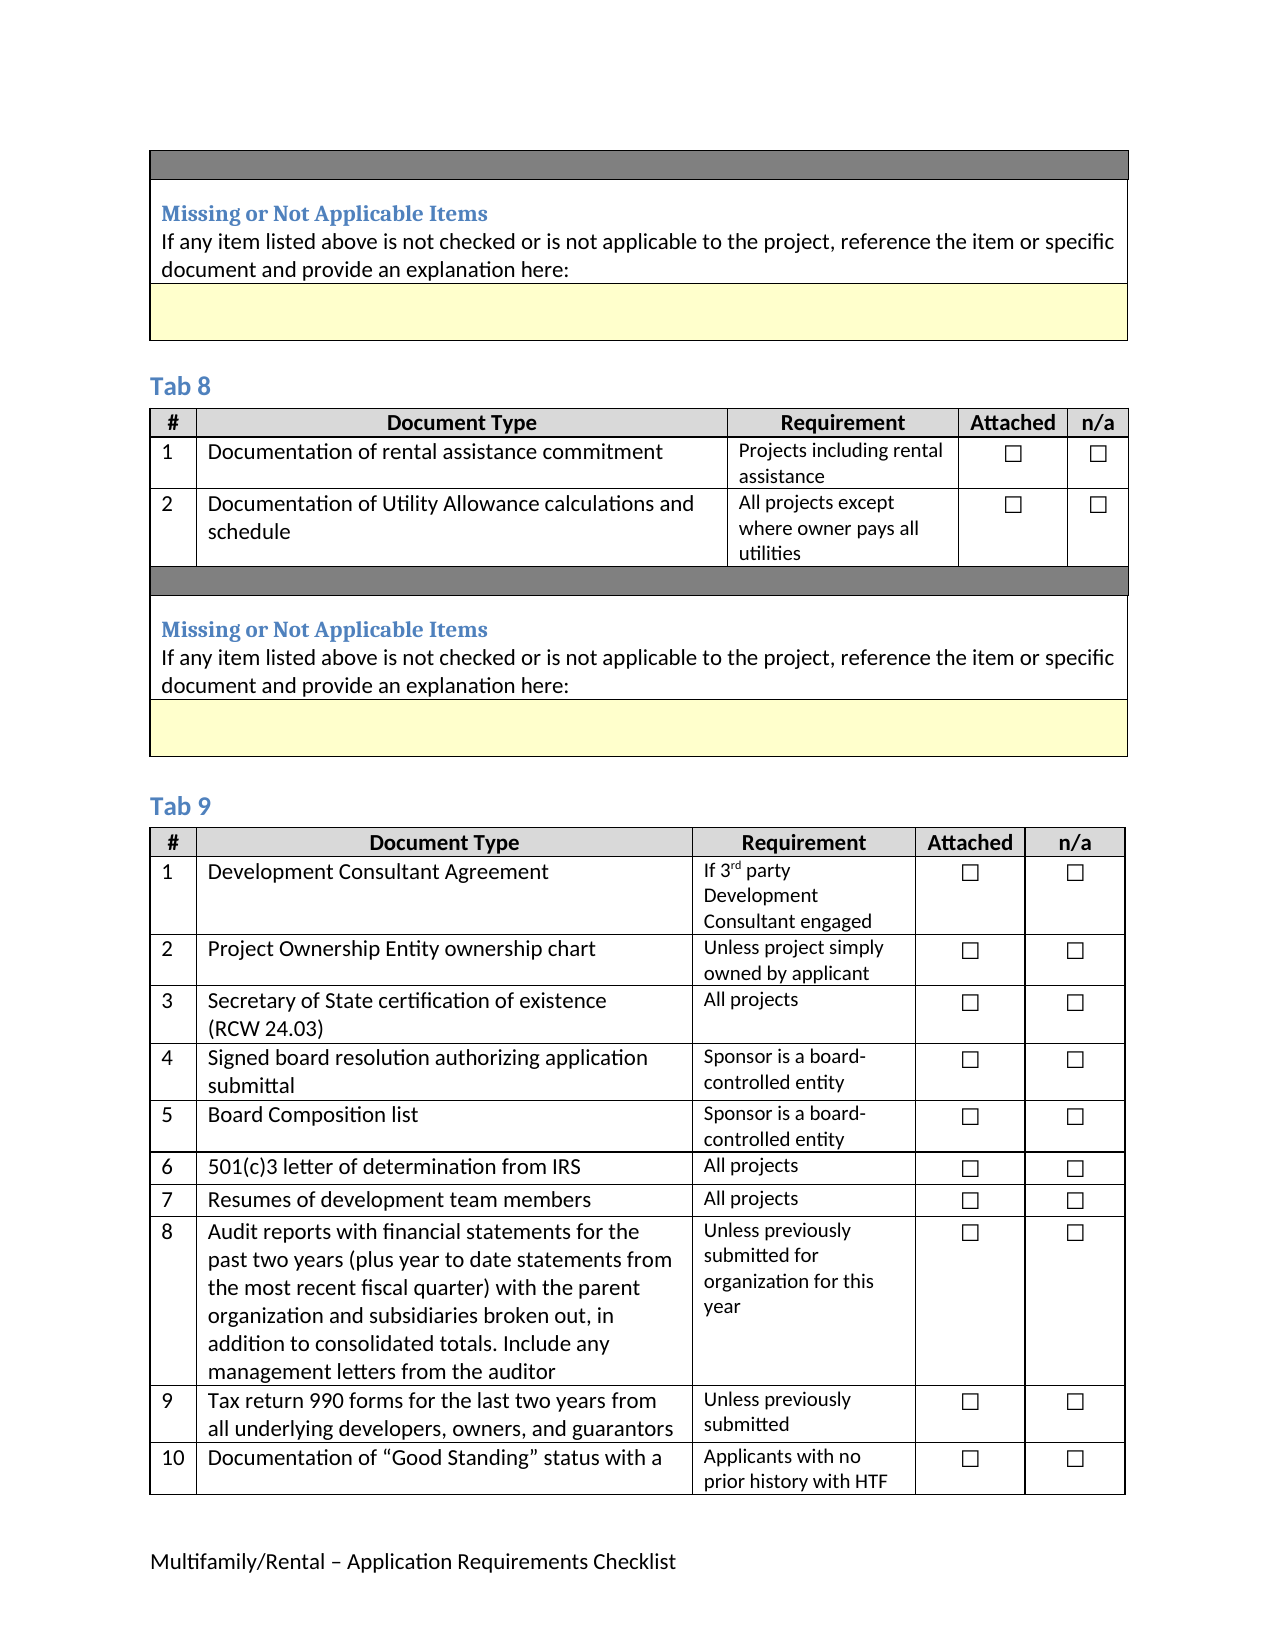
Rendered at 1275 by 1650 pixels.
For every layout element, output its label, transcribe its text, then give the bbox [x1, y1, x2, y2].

table_cell 1 [151, 438, 196, 488]
table_header Requirement [728, 409, 958, 436]
table_cell [151, 151, 1128, 179]
table_header Attached [959, 409, 1067, 436]
table_cell 2 [151, 489, 196, 566]
table_cell 9 [151, 1386, 196, 1442]
table_cell Tax return 990 forms for the last two years from all underlying developers, owners, and guarantors [197, 1386, 692, 1442]
table_cell All projects except where owner pays all utilities [728, 489, 958, 566]
table_cell If 3rd party Development Consultant engaged [693, 857, 915, 933]
table_cell [151, 567, 1128, 595]
table_header n/a [1026, 828, 1124, 856]
table_cell 7 [151, 1185, 196, 1216]
table_cell Signed board resolution authorizing application submittal [197, 1044, 692, 1099]
table_cell [916, 1386, 1024, 1442]
table_cell All projects [693, 1153, 915, 1184]
table_cell All projects [693, 986, 915, 1042]
table_cell 2 [151, 935, 196, 985]
table_cell 8 [151, 1217, 196, 1385]
table_cell [151, 700, 1127, 756]
table_cell Missing or Not Applicable Items If any item listed above is not checked or is not applicable to the project, reference the item or specific document and provide an explanation here: [151, 180, 1127, 283]
table_cell Sponsor is a board-controlled entity [693, 1044, 915, 1099]
table_header # [151, 828, 196, 856]
table_cell Missing or Not Applicable Items If any item listed above is not checked or is not applicable to the project, reference the item or specific document and provide an explanation here: [151, 596, 1127, 699]
table_header Document Type [197, 409, 727, 436]
table_cell Unless project simply owned by applicant [693, 935, 915, 985]
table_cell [693, 1443, 915, 1494]
table_cell 5 [151, 1101, 196, 1151]
subtitle Tab 9 [150, 789, 1125, 822]
table_header Requirement [693, 828, 915, 856]
table_cell Documentation of Utility Allowance calculations and schedule [197, 489, 727, 566]
table_header # [151, 409, 196, 436]
table_cell 4 [151, 1044, 196, 1099]
table_cell [151, 284, 1127, 340]
table_cell Development Consultant Agreement [197, 857, 692, 933]
table_cell Documentation of rental assistance commitment [197, 438, 727, 488]
table_cell [1026, 1386, 1124, 1442]
table_cell [1026, 1185, 1124, 1216]
table_cell 6 [151, 1153, 196, 1184]
table_header n/a [1068, 409, 1128, 436]
table_cell Sponsor is a board-controlled entity [693, 1101, 915, 1151]
table_cell Board Composition list [197, 1101, 692, 1151]
table_cell 501(c)3 letter of determination from IRS [197, 1153, 692, 1184]
subtitle Tab 8 [150, 369, 1125, 402]
table_cell Unless previously submitted for organization for this year [693, 1217, 915, 1385]
table_cell Resumes of development team members [197, 1185, 692, 1216]
table_cell Projects including rental assistance [728, 438, 958, 488]
table_header Document Type [197, 828, 692, 856]
table_cell All projects [693, 1185, 915, 1216]
table_cell Audit reports with financial statements for the past two years (plus year to date statements from the most recent fiscal quarter) with the parent organization and subsidiaries broken out, in addition to consolidated totals. Include any management letters from the auditor [197, 1217, 692, 1385]
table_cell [197, 1443, 692, 1494]
table_cell Unless previously submitted [693, 1386, 915, 1442]
table_cell 10 [151, 1443, 196, 1494]
table_cell 3 [151, 986, 196, 1042]
table_header Attached [916, 828, 1024, 856]
table_cell Secretary of State certification of existence (RCW 24.03) [197, 986, 692, 1042]
table_cell 1 [151, 857, 196, 933]
table_cell Project Ownership Entity ownership chart [197, 935, 692, 985]
